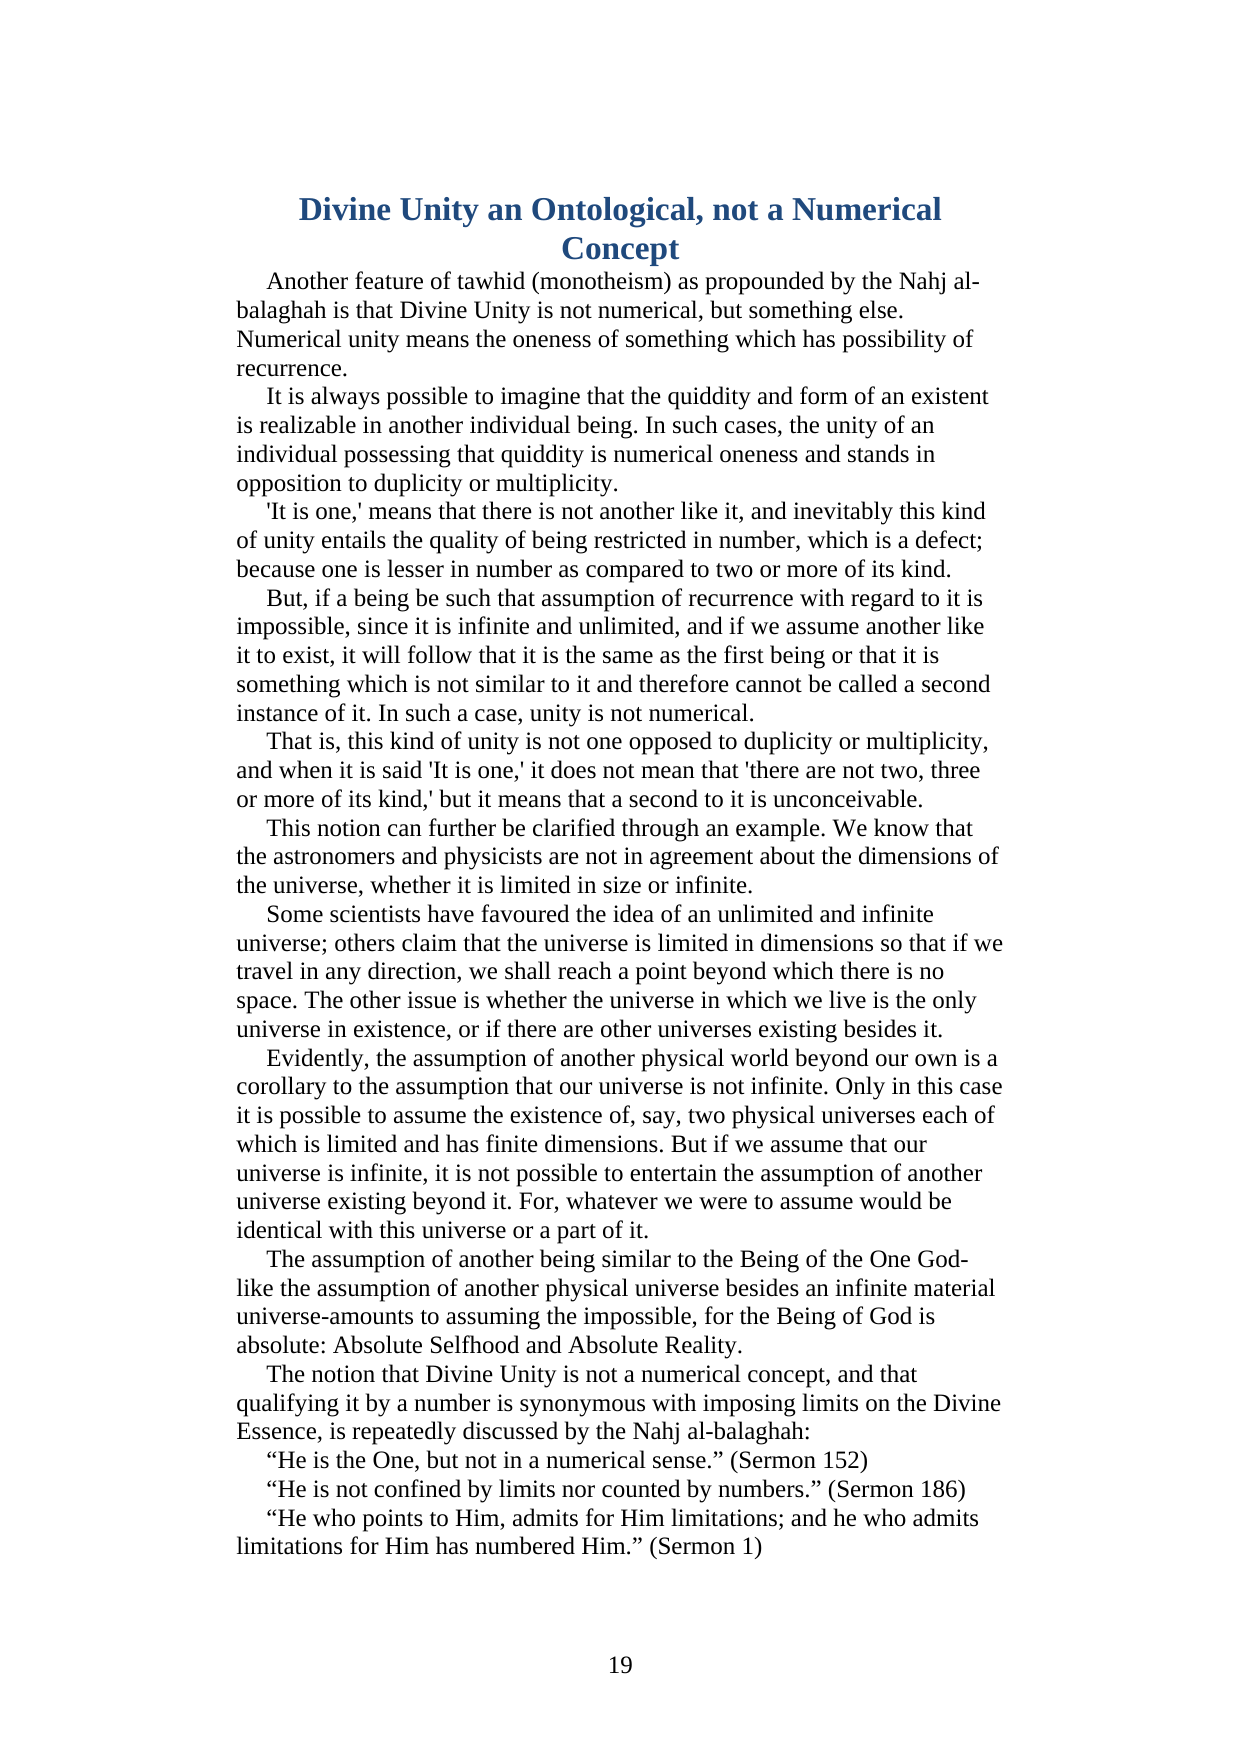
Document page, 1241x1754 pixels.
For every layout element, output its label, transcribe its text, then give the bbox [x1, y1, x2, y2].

text 'It is one,' means that there is not another like it, and inevitably this kind of unity entails the quality of being restricted in number, which is a defect; because one is lesser in number as compared to two or more of its kind. [236, 496, 1004, 583]
text Another feature of tawhid (monotheism) as propounded by the Nahj al-balaghah is that Divine Unity is not numerical, but something else. Numerical unity means the oneness of something which has possibility of recurrence. [236, 266, 1004, 381]
text Some scientists have favoured the idea of an unlimited and infinite universe; others claim that the universe is limited in dimensions so that if we travel in any direction, we shall reach a point beyond which there is no space. The other issue is whether the universe in which we live is the only universe in existence, or if there are other universes existing besides it. [236, 899, 1004, 1043]
text “He is the One, but not in a numerical sense.” (Sermon 152) [236, 1445, 1004, 1474]
subtitle Divine Unity an Ontological, not a Numerical Concept [236, 190, 1004, 266]
text “He who points to Him, admits for Him limitations; and he who admits limitations for Him has numbered Him.” (Sermon 1) [236, 1503, 1004, 1560]
text Evidently, the assumption of another physical world beyond our own is a corollary to the assumption that our universe is not infinite. Only in this case it is possible to assume the existence of, say, two physical universes each of which is limited and has finite dimensions. But if we assume that our universe is infinite, it is not possible to entertain the assumption of another universe existing beyond it. For, whatever we were to assume would be identical with this universe or a part of it. [236, 1043, 1004, 1244]
text This notion can further be clarified through an example. We know that the astronomers and physicists are not in agreement about the dimensions of the universe, whether it is limited in size or infinite. [236, 813, 1004, 899]
text “He is not confined by limits nor counted by numbers.” (Sermon 186) [236, 1474, 1004, 1503]
text The notion that Divine Unity is not a numerical concept, and that qualifying it by a number is synonymous with imposing limits on the Divine Essence, is repeatedly discussed by the Nahj al-balaghah: [236, 1359, 1004, 1445]
text It is always possible to imagine that the quiddity and form of an existent is realizable in another individual being. In such cases, the unity of an individual possessing that quiddity is numerical oneness and stands in opposition to duplicity or multiplicity. [236, 381, 1004, 496]
text But, if a being be such that assumption of recurrence with regard to it is impossible, since it is infinite and unlimited, and if we assume another like it to exist, it will follow that it is the same as the first being or that it is something which is not similar to it and therefore cannot be called a second instance of it. In such a case, unity is not numerical. [236, 583, 1004, 726]
text The assumption of another being similar to the Being of the One God-like the assumption of another physical universe besides an infinite material universe-amounts to assuming the impossible, for the Being of God is absolute: Absolute Selfhood and Absolute Reality. [236, 1244, 1004, 1359]
text That is, this kind of unity is not one opposed to duplicity or multiplicity, and when it is said 'It is one,' it does not mean that 'there are not two, three or more of its kind,' but it means that a second to it is unconceivable. [236, 726, 1004, 813]
